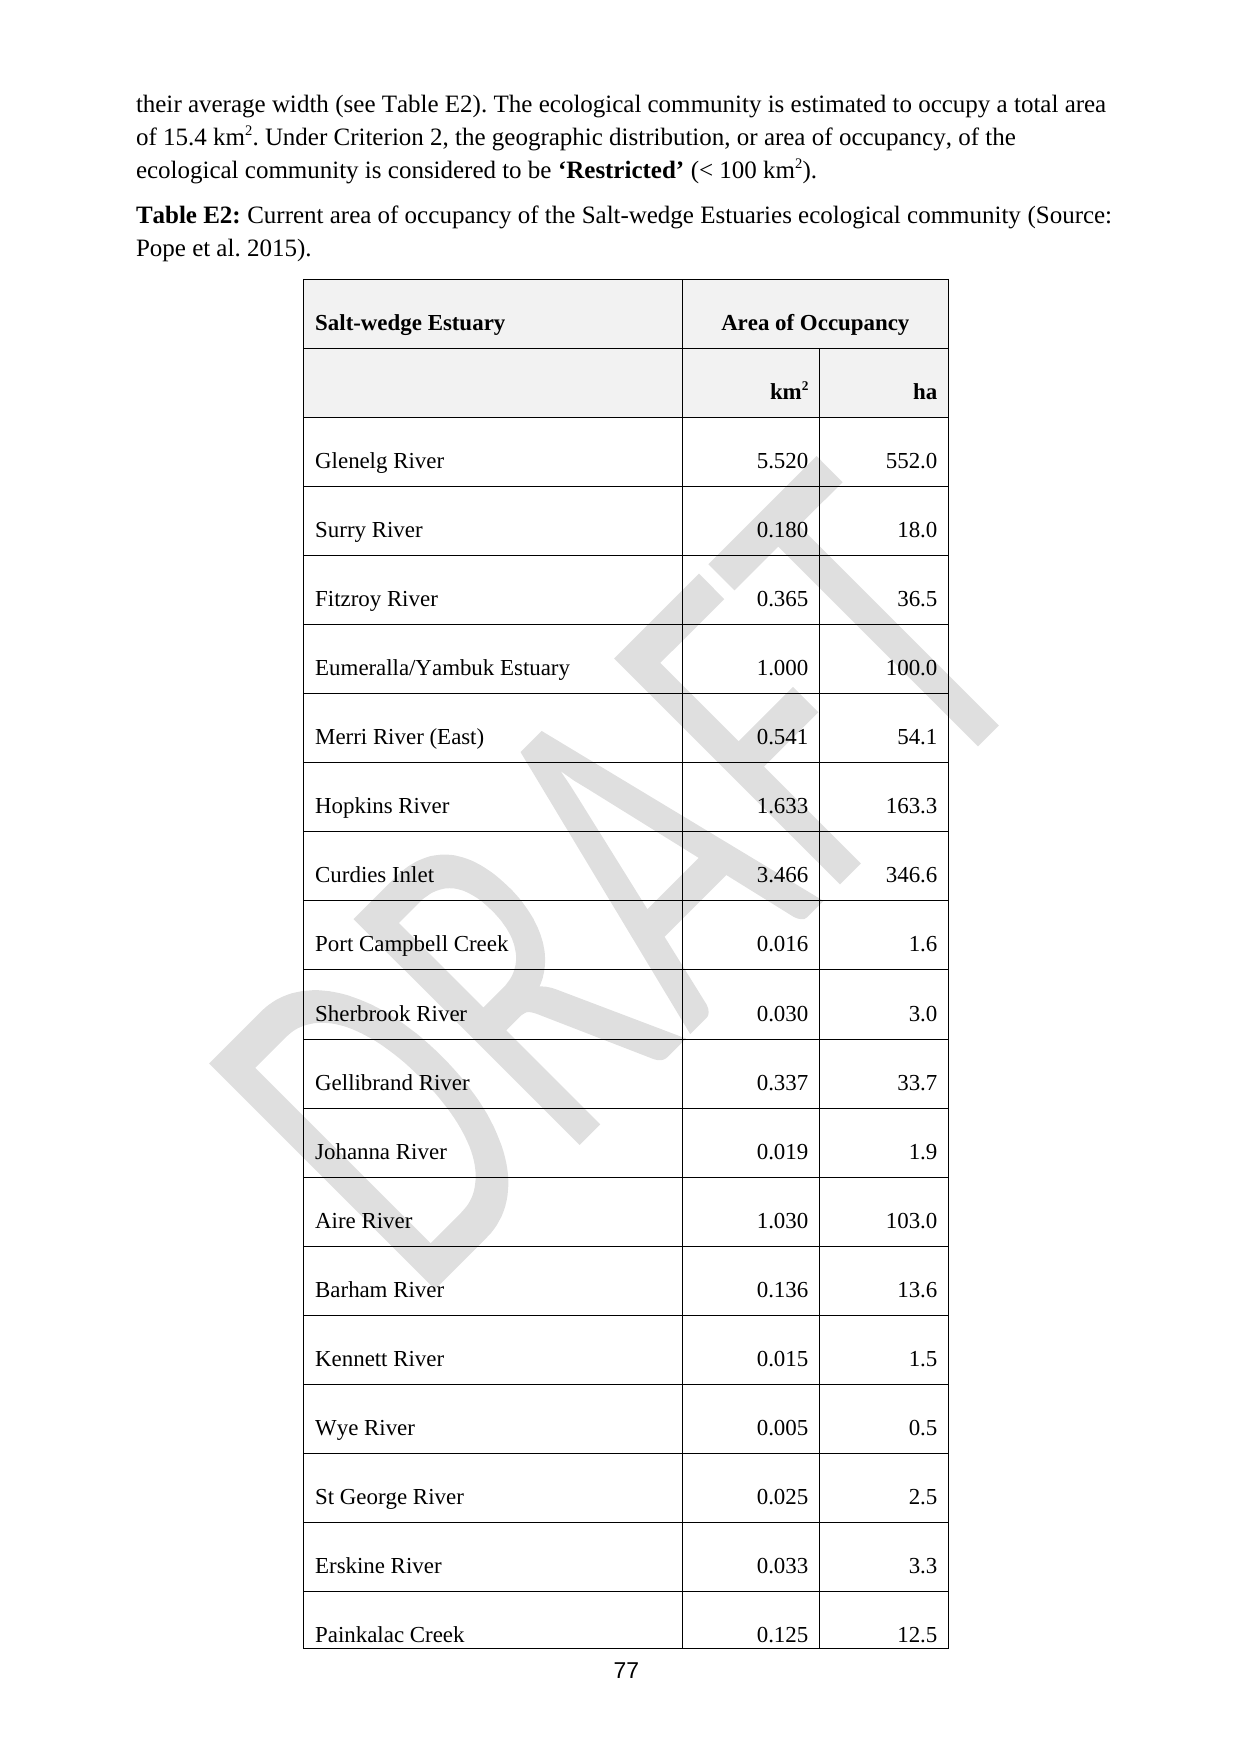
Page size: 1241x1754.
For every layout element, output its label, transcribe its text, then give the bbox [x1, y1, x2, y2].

table_cell 1.030 [683, 1178, 819, 1246]
table_cell Curdies Inlet [304, 832, 682, 900]
table_cell 18.0 [820, 487, 948, 555]
table_cell 3.0 [820, 970, 948, 1038]
table_cell 163.3 [820, 763, 948, 831]
table_cell Painkalac Creek [304, 1592, 682, 1647]
table_cell Aire River [304, 1178, 682, 1246]
table_cell Gellibrand River [304, 1040, 682, 1107]
table_cell Fitzroy River [304, 556, 682, 624]
table_cell 0.016 [683, 901, 819, 969]
table_cell 0.136 [683, 1247, 819, 1315]
table_cell Merri River (East) [304, 694, 682, 762]
table_cell 346.6 [820, 832, 948, 900]
table_cell 100.0 [820, 625, 948, 693]
table_cell 0.337 [683, 1040, 819, 1107]
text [136, 89, 1116, 183]
table_cell 0.033 [683, 1523, 819, 1591]
table_cell [304, 349, 682, 417]
table_cell 1.633 [683, 763, 819, 831]
table_cell 0.365 [683, 556, 819, 624]
table_cell Glenelg River [304, 418, 682, 486]
table_cell 3.466 [683, 832, 819, 900]
table_cell 12.5 [820, 1592, 948, 1647]
table_cell 1.000 [683, 625, 819, 693]
table_cell 0.025 [683, 1454, 819, 1522]
table_cell Hopkins River [304, 763, 682, 831]
table_cell Kennett River [304, 1316, 682, 1384]
table_cell 5.520 [683, 418, 819, 486]
table_cell 54.1 [820, 694, 948, 762]
table_cell 103.0 [820, 1178, 948, 1246]
table_cell km2 [683, 349, 819, 417]
table_cell Johanna River [304, 1109, 682, 1177]
table_cell Eumeralla/Yambuk Estuary [304, 625, 682, 693]
table_header Salt-wedge Estuary [304, 280, 682, 348]
table_cell 13.6 [820, 1247, 948, 1315]
table_header Area of Occupancy [683, 280, 948, 348]
table_cell 0.180 [683, 487, 819, 555]
table_cell St George River [304, 1454, 682, 1522]
table_cell Surry River [304, 487, 682, 555]
table_cell 0.015 [683, 1316, 819, 1384]
text Table E2: Current area of occupancy of the Salt-wedge Estuaries ecological community (Source: Pope et al. 2015). [136, 200, 1116, 262]
table_cell 0.125 [683, 1592, 819, 1647]
table_cell 1.9 [820, 1109, 948, 1177]
table_cell 0.019 [683, 1109, 819, 1177]
table_cell Erskine River [304, 1523, 682, 1591]
table_cell 3.3 [820, 1523, 948, 1591]
table_cell 2.5 [820, 1454, 948, 1522]
table_cell Sherbrook River [304, 970, 682, 1038]
table_cell Port Campbell Creek [304, 901, 682, 969]
table_cell 0.005 [683, 1385, 819, 1453]
table_cell 0.541 [683, 694, 819, 762]
table_cell 1.6 [820, 901, 948, 969]
table_cell Wye River [304, 1385, 682, 1453]
table_cell 36.5 [820, 556, 948, 624]
table_cell ha [820, 349, 948, 417]
table_cell 1.5 [820, 1316, 948, 1384]
table_cell 0.030 [683, 970, 819, 1038]
table_cell 552.0 [820, 418, 948, 486]
table_cell 0.5 [820, 1385, 948, 1453]
table_cell 33.7 [820, 1040, 948, 1107]
table_cell Barham River [304, 1247, 682, 1315]
